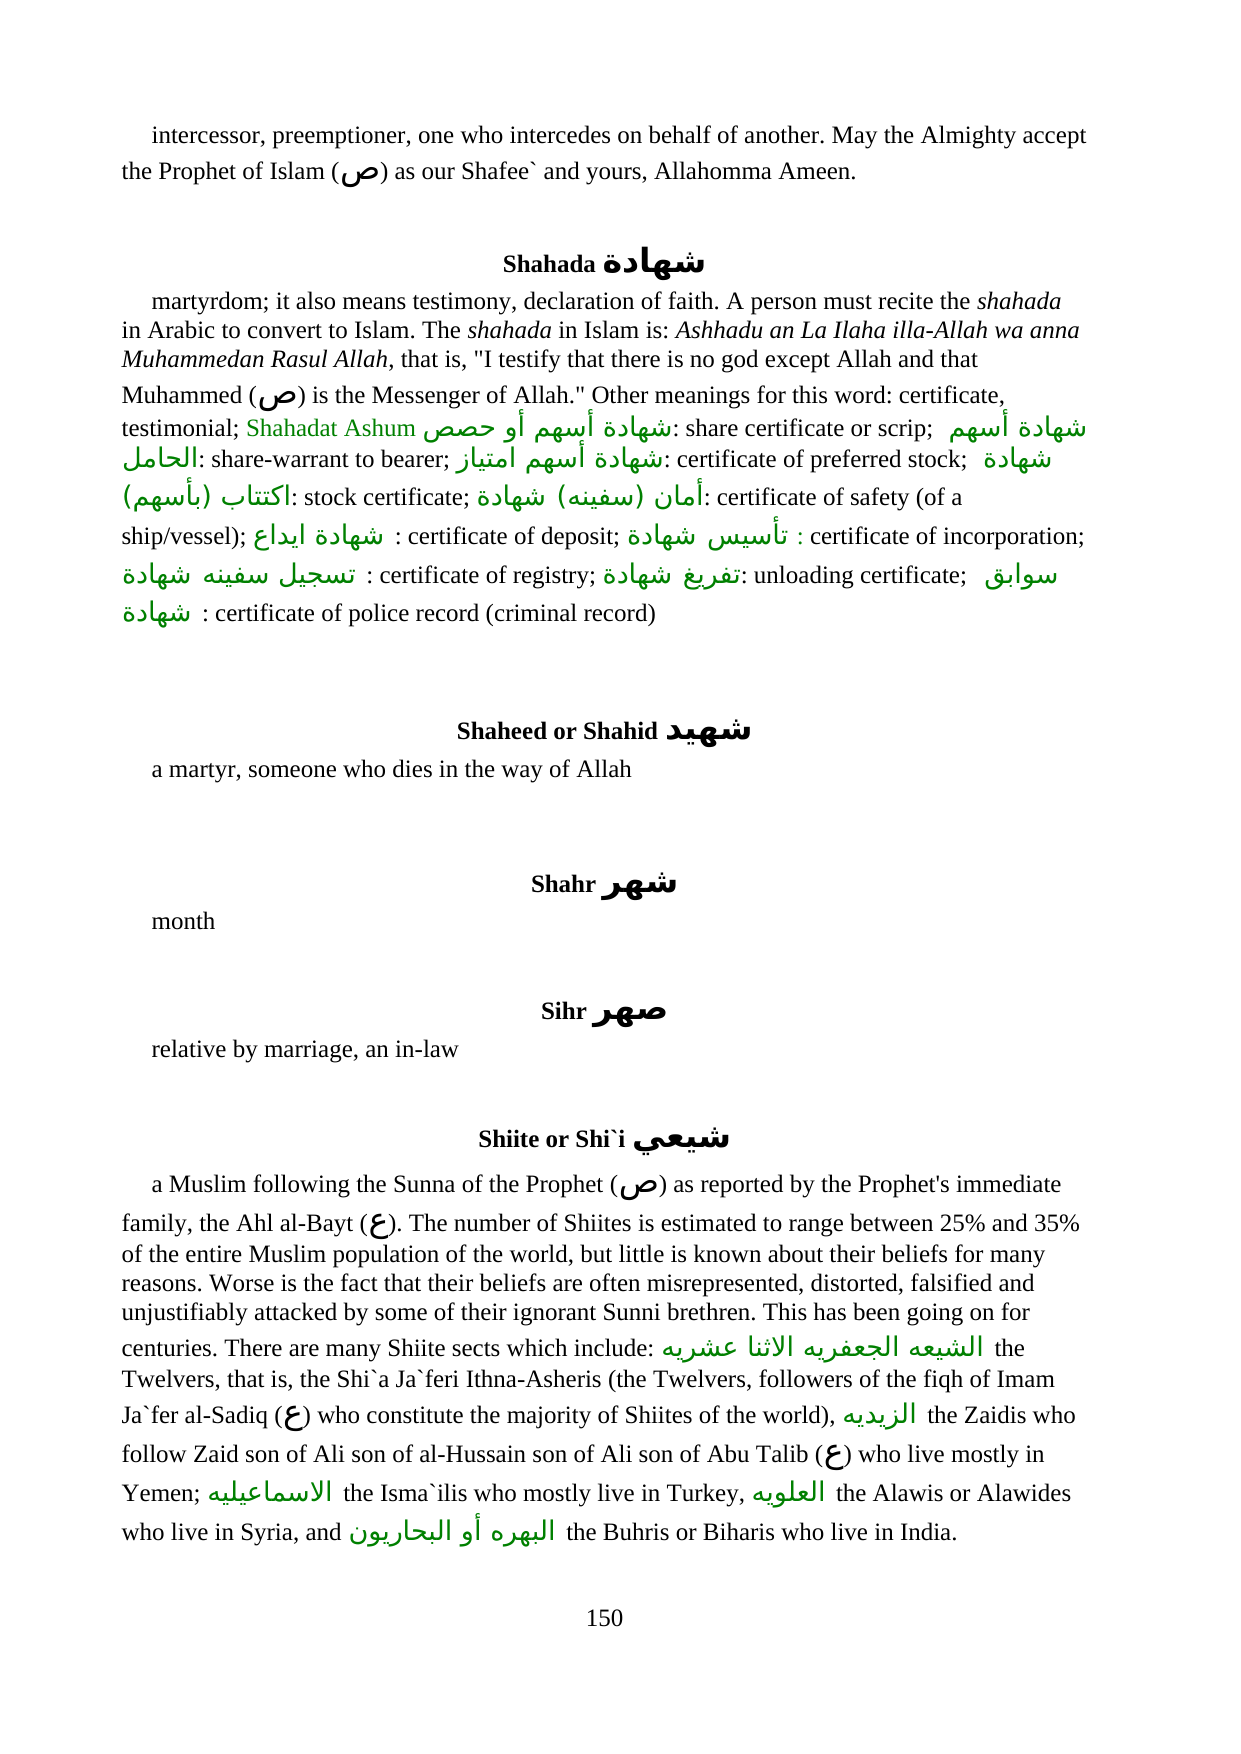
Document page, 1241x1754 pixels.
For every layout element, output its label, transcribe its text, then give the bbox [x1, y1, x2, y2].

text a martyr, someone who dies in the way of Allah [121, 754, 1087, 782]
text relative by marriage, an in-law [121, 1034, 1087, 1063]
text Shahr شهر [121, 861, 1087, 900]
text Shahada شهادة [121, 241, 1087, 280]
text martyrdom; it also means testimony, declaration of faith. A person must recite the shahada in Arabic to convert to Islam. The shahada in Islam is: Ashhadu an La Ilaha illa-Allah wa anna Muhammedan Rasul Allah, that is, "I testify that there is no god except Allah and that Muhammed (ص) is the Messenger of Allah." Other meanings for this word: certificate, testimonial; Shahadat Ashum شهادة أسهم أو حصص: share certificate or scrip; شهادة أسهم الحامل: share-warrant to bearer; شهادة أسهم امتياز: certificate of preferred stock; شهادة اكتتاب (بأسهم): stock certificate; أمان (سفينه) شهادة: certificate of safety (of a ship/vessel); شهادة ايداع : certificate of deposit; تأسيس شهادة : certificate of incorporation; تسجيل سفينه شهادة : certificate of registry; تفريغ شهادة: unloading certificate; سوابق شهادة : certificate of police record (criminal record) [121, 286, 1087, 630]
text intercessor, preemptioner, one who intercedes on behalf of another. May the Almighty accept the Prophet of Islam (ص) as our Shafee` and yours, Allahomma Ameen. [121, 120, 1087, 187]
text month [121, 906, 1087, 935]
text Shaheed or Shahid شهيد [121, 708, 1087, 747]
text a Muslim following the Sunna of the Prophet (ص) as reported by the Prophet's immediate family, the Ahl al-Bayt (ع). The number of Shiites is estimated to range between 25% and 35% of the entire Muslim population of the world, but little is known about their beliefs for many reasons. Worse is the fact that their beliefs are often misrepresented, distorted, falsified and unjustifiably attacked by some of their ignorant Sunni brethren. This has been going on for centuries. There are many Shiite sects which include: الشيعه الجعفريه الاثنا عشريه the Twelvers, that is, the Shi`a Ja`feri Ithna-Asheris (the Twelvers, followers of the fiqh of Imam Ja`fer al-Sadiq (ع) who constitute the majority of Shiites of the world), الزيديه the Zaidis who follow Zaid son of Ali son of al-Hussain son of Ali son of Abu Talib (ع) who live mostly in Yemen; الاسماعيليه the Isma`ilis who mostly live in Turkey, العلويه the Alawis or Alawides who live in Syria, and البهره أو البحاريون the Buhris or Biharis who live in India. [121, 1161, 1087, 1548]
text Shiite or Shi`i شيعي [121, 1116, 1087, 1155]
text Sihr صهر [121, 989, 1087, 1028]
